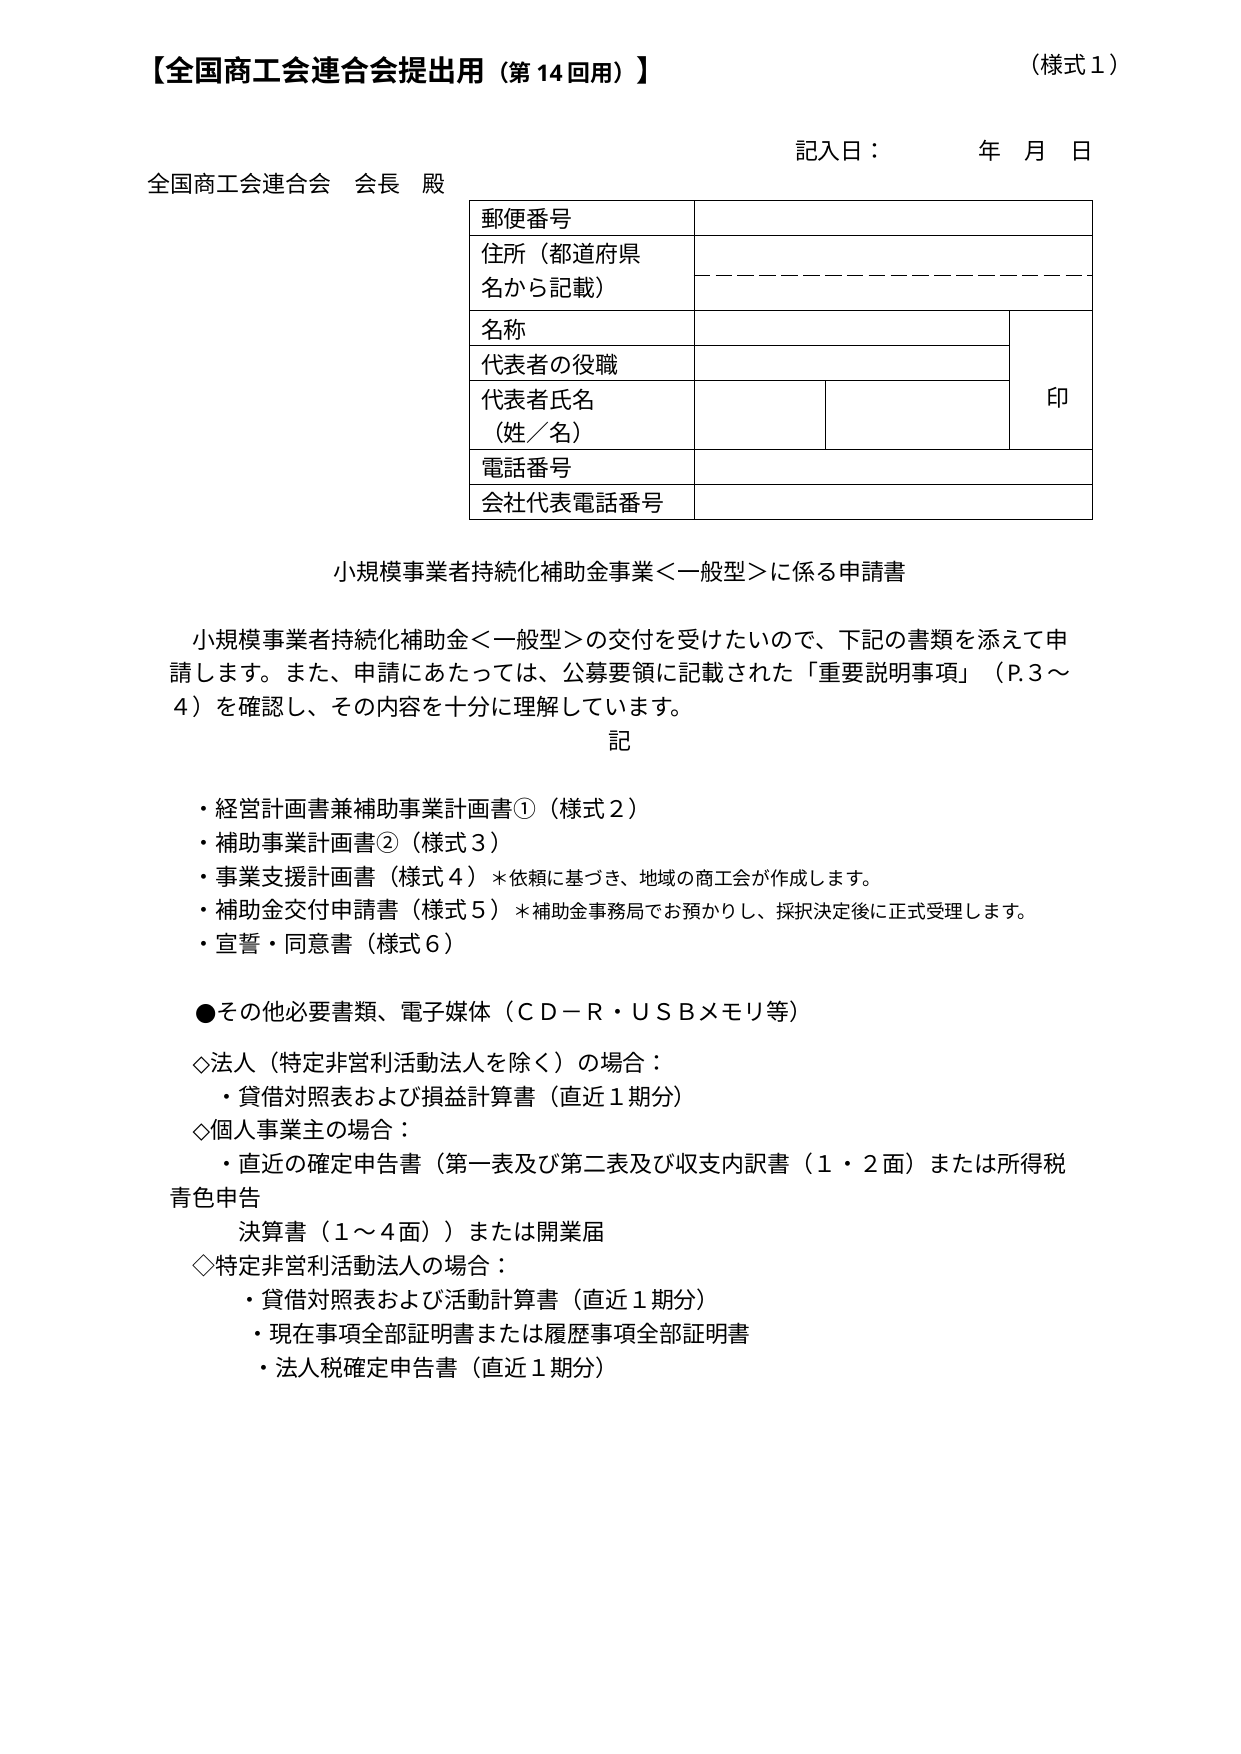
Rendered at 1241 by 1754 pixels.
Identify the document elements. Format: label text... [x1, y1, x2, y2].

table_cell 代表者の役職 [470, 346, 694, 380]
text ・直近の確定申告書（第一表及び第二表及び収支内訳書（１・２面）または所得税青色申告 [169, 1146, 1071, 1214]
table_cell 代表者氏名 （姓／名） [470, 381, 694, 449]
text ・事業支援計画書（様式４）＊依頼に基づき、地域の商工会が作成します。 [169, 858, 1071, 892]
table_cell 電話番号 [470, 450, 694, 484]
text ・現在事項全部証明書または履歴事項全部証明書 ・法人税確定申告書（直近１期分） [148, 1315, 1071, 1383]
table_cell [695, 485, 1092, 519]
text ・経営計画書兼補助事業計画書①（様式２） [169, 791, 1071, 824]
text 記入日： 年 月 日 [148, 132, 1092, 166]
text ・貸借対照表および損益計算書（直近１期分） [169, 1078, 1071, 1112]
text 決算書（１～４面））または開業届 [169, 1214, 1071, 1247]
table_cell [695, 236, 1092, 275]
text ・補助事業計画書②（様式３） [169, 824, 1071, 858]
text ◇特定非営利活動法人の場合： ・貸借対照表および活動計算書（直近１期分） [169, 1247, 1071, 1315]
table_cell 住所（都道府県 名から記載） [470, 236, 694, 310]
text 小規模事業者持続化補助金事業＜一般型＞に係る申請書 [148, 553, 1092, 587]
table_cell [695, 346, 1009, 380]
table_cell 会社代表電話番号 [470, 485, 694, 519]
table_header [695, 201, 1092, 235]
text 全国商工会連合会 会長 殿 [148, 166, 1092, 200]
table_cell [695, 381, 825, 449]
text ・補助金交付申請書（様式５）＊補助金事務局でお預かりし、採択決定後に正式受理します。 [169, 892, 1071, 926]
table_cell [695, 275, 1092, 310]
table_cell [826, 381, 1009, 449]
table_header 郵便番号 [470, 201, 694, 235]
table_cell 印 [1010, 311, 1092, 449]
table_cell [695, 450, 1092, 484]
text ・宣誓・同意書（様式６） [169, 926, 1071, 960]
text ◇個人事業主の場合： [169, 1112, 1071, 1146]
table_cell [695, 311, 1009, 345]
subtitle 記 [169, 723, 1071, 757]
text ◇法人（特定非営利活動法人を除く）の場合： [169, 1044, 1071, 1078]
text ●その他必要書類、電子媒体（ＣＤ－Ｒ・ＵＳＢメモリ等） [169, 977, 1071, 1044]
table_cell 名称 [470, 311, 694, 345]
text 小規模事業者持続化補助金＜一般型＞の交付を受けたいので、下記の書類を添えて申請します。また、申請にあたっては、公募要領に記載された「重要説明事項」（P.３～４）を確認し、その内容を十分に理解しています。 [169, 621, 1071, 723]
